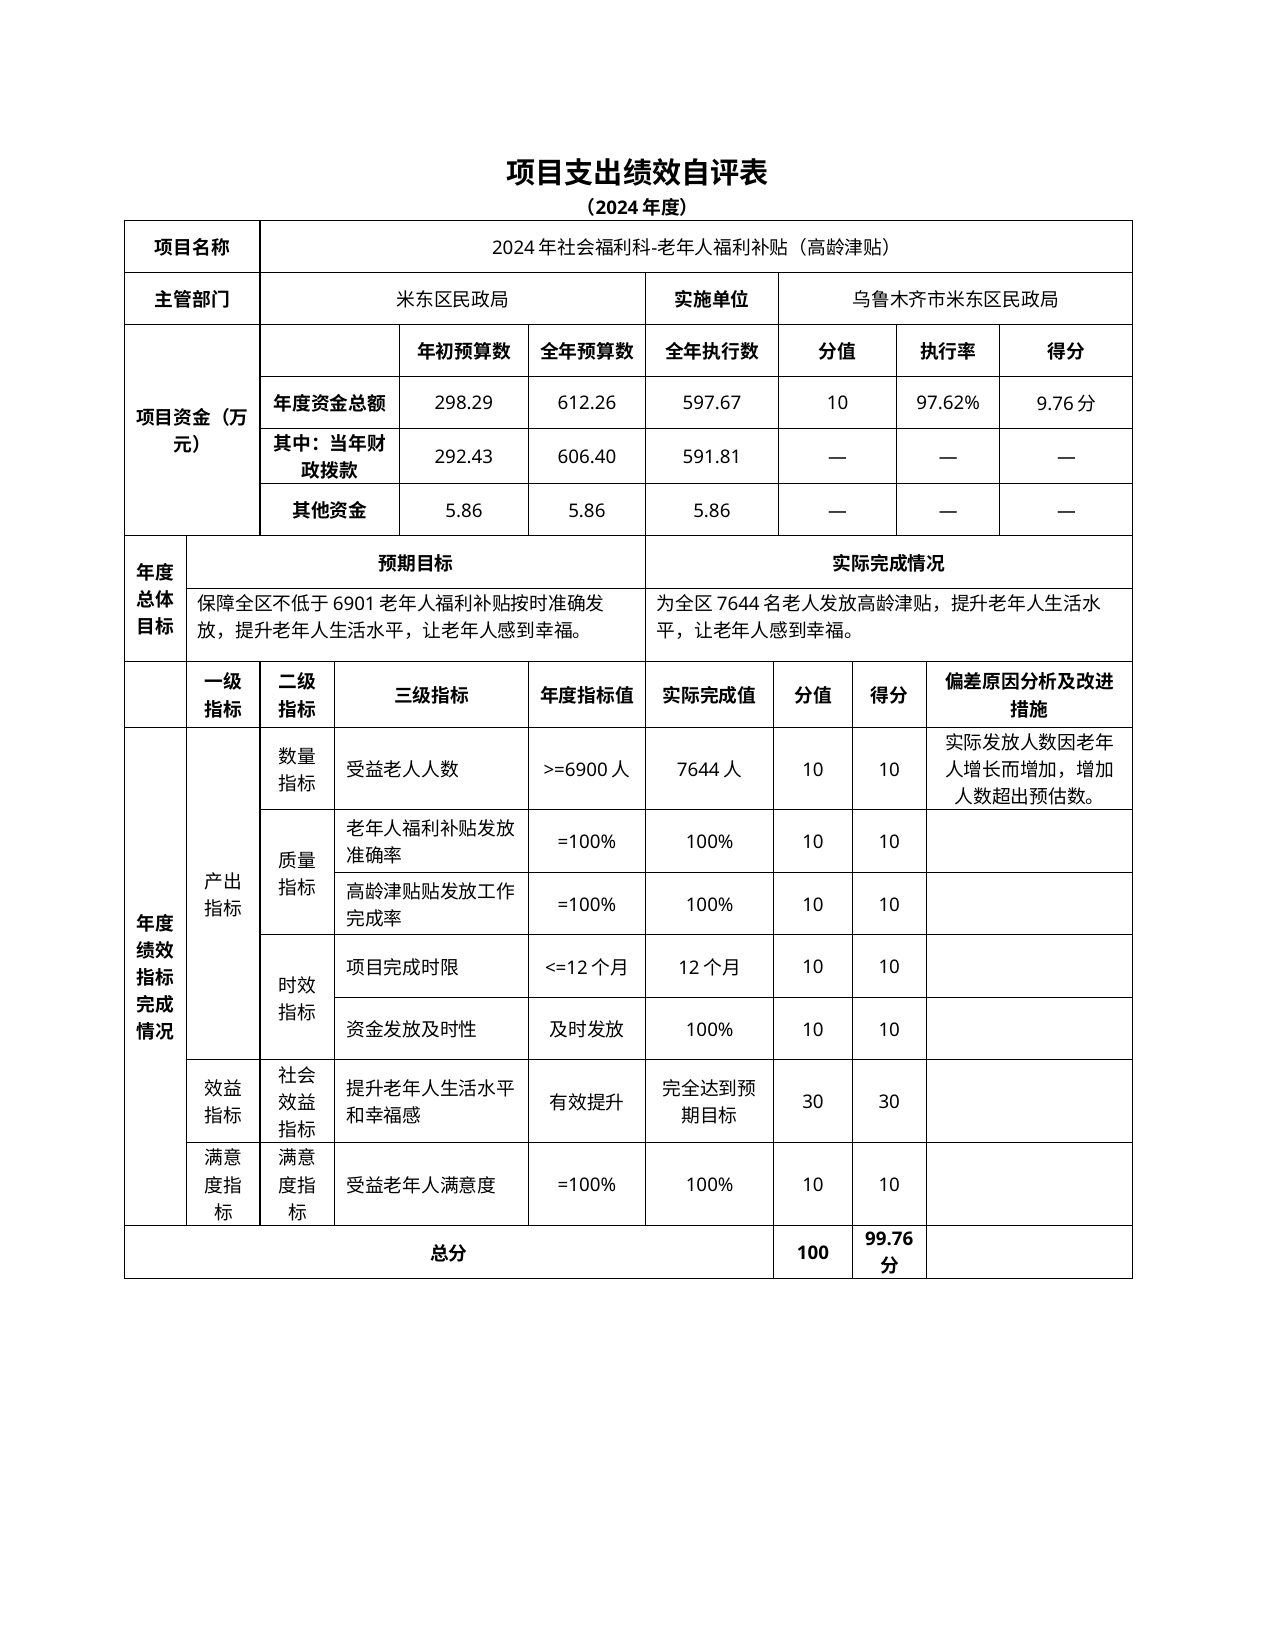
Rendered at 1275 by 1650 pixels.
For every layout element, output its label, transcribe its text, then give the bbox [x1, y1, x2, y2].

table_cell 97.62% [897, 377, 999, 428]
table_cell 得分 [1000, 325, 1132, 376]
table_cell 99.76分 [853, 1226, 926, 1278]
table_cell 10 [774, 728, 852, 809]
table_cell 10 [774, 1143, 852, 1224]
table_cell 产出指标 [187, 728, 259, 1059]
table_cell 9.76分 [1000, 377, 1132, 428]
table_cell 时效指标 [261, 935, 334, 1059]
table_cell 总分 [125, 1226, 773, 1278]
table_cell 10 [853, 728, 926, 809]
table_cell 执行率 [897, 325, 999, 376]
table_cell — [897, 484, 999, 535]
table_cell 年度指标值 [529, 662, 645, 727]
table_cell — [779, 484, 896, 535]
table_cell 全年执行数 [646, 325, 778, 376]
table_cell 数量指标 [261, 728, 334, 809]
table_cell 其中：当年财政拨款 [261, 429, 399, 483]
table_cell [927, 1226, 1132, 1278]
text 项目支出绩效自评表 [187, 150, 1087, 192]
table_cell 10 [853, 873, 926, 934]
table_cell 项目资金（万元） [125, 325, 259, 535]
table_cell >=6900人 [529, 728, 645, 809]
table_cell 597.67 [646, 377, 778, 428]
table_cell 实施单位 [646, 273, 778, 324]
table_cell — [897, 429, 999, 483]
table_cell [927, 1143, 1132, 1224]
table_cell =100% [529, 873, 645, 934]
table_cell 及时发放 [529, 998, 645, 1059]
table_cell 100 [774, 1226, 852, 1278]
table_cell 预期目标 [187, 536, 645, 587]
table_cell 满意度指标 [187, 1143, 259, 1224]
table_cell 30 [853, 1060, 926, 1142]
table_cell 效益指标 [187, 1060, 259, 1142]
table_cell 10 [779, 377, 896, 428]
table_cell 年度绩效指标完成情况 [125, 728, 186, 1224]
table_cell 受益老年人满意度 [335, 1143, 528, 1224]
table_cell <=12个月 [529, 935, 645, 997]
table_cell [261, 325, 399, 376]
table_cell 年度总体目标 [125, 536, 186, 661]
table_cell 全年预算数 [529, 325, 645, 376]
table_cell 年初预算数 [400, 325, 528, 376]
table_cell 实际完成情况 [646, 536, 1132, 587]
table_cell 社会效益指标 [261, 1060, 334, 1142]
table_cell 5.86 [529, 484, 645, 535]
table_cell 10 [853, 1143, 926, 1224]
table_cell 5.86 [646, 484, 778, 535]
table_cell — [1000, 484, 1132, 535]
table_cell 提升老年人生活水平和幸福感 [335, 1060, 528, 1142]
table_cell 年度资金总额 [261, 377, 399, 428]
table_cell 有效提升 [529, 1060, 645, 1142]
table_cell 5.86 [400, 484, 528, 535]
table_cell — [779, 429, 896, 483]
table_header 2024年社会福利科-老年人福利补贴（高龄津贴） [261, 221, 1132, 272]
table_cell 100% [646, 1143, 773, 1224]
table_cell =100% [529, 1143, 645, 1224]
table_header 项目名称 [125, 221, 259, 272]
table_cell 298.29 [400, 377, 528, 428]
table_cell 分值 [774, 662, 852, 727]
table_cell 乌鲁木齐市米东区民政局 [779, 273, 1132, 324]
table_cell 10 [774, 935, 852, 997]
table_cell 分值 [779, 325, 896, 376]
table_cell 保障全区不低于6901老年人福利补贴按时准确发放，提升老年人生活水平，让老年人感到幸福。 [187, 589, 645, 661]
table_cell 项目完成时限 [335, 935, 528, 997]
table_cell 10 [774, 810, 852, 872]
table_cell 老年人福利补贴发放准确率 [335, 810, 528, 872]
table_cell 三级指标 [335, 662, 528, 727]
table_cell 资金发放及时性 [335, 998, 528, 1059]
table_cell 606.40 [529, 429, 645, 483]
table_cell [927, 810, 1132, 872]
table_cell 30 [774, 1060, 852, 1142]
table_cell 二级指标 [261, 662, 334, 727]
table_cell [125, 662, 186, 727]
table_cell 10 [774, 998, 852, 1059]
table_cell — [1000, 429, 1132, 483]
table_cell 12个月 [646, 935, 773, 997]
table_cell [927, 935, 1132, 997]
table_cell [927, 998, 1132, 1059]
table_cell 10 [774, 873, 852, 934]
table_cell 612.26 [529, 377, 645, 428]
table_cell 高龄津贴贴发放工作完成率 [335, 873, 528, 934]
table_cell 完全达到预期目标 [646, 1060, 773, 1142]
table_cell 米东区民政局 [261, 273, 645, 324]
table_cell 为全区7644名老人发放高龄津贴，提升老年人生活水平，让老年人感到幸福。 [646, 589, 1132, 661]
table_cell 10 [853, 935, 926, 997]
table_cell 偏差原因分析及改进措施 [927, 662, 1132, 727]
table_cell 591.81 [646, 429, 778, 483]
table_cell 10 [853, 998, 926, 1059]
table_cell 实际发放人数因老年人增长而增加，增加人数超出预估数。 [927, 728, 1132, 809]
table_cell 10 [853, 810, 926, 872]
table_cell 其他资金 [261, 484, 399, 535]
table_cell 292.43 [400, 429, 528, 483]
table_cell 7644人 [646, 728, 773, 809]
table_cell [927, 873, 1132, 934]
table_cell 100% [646, 998, 773, 1059]
table_cell 一级指标 [187, 662, 259, 727]
table_cell [927, 1060, 1132, 1142]
table_cell 受益老人人数 [335, 728, 528, 809]
table_cell 满意度指标 [261, 1143, 334, 1224]
table_cell 实际完成值 [646, 662, 773, 727]
text （2024年度） [187, 192, 1087, 219]
table_cell 主管部门 [125, 273, 259, 324]
table_cell 质量指标 [261, 810, 334, 934]
table_cell 得分 [853, 662, 926, 727]
table_cell =100% [529, 810, 645, 872]
table_cell 100% [646, 873, 773, 934]
table_cell 100% [646, 810, 773, 872]
